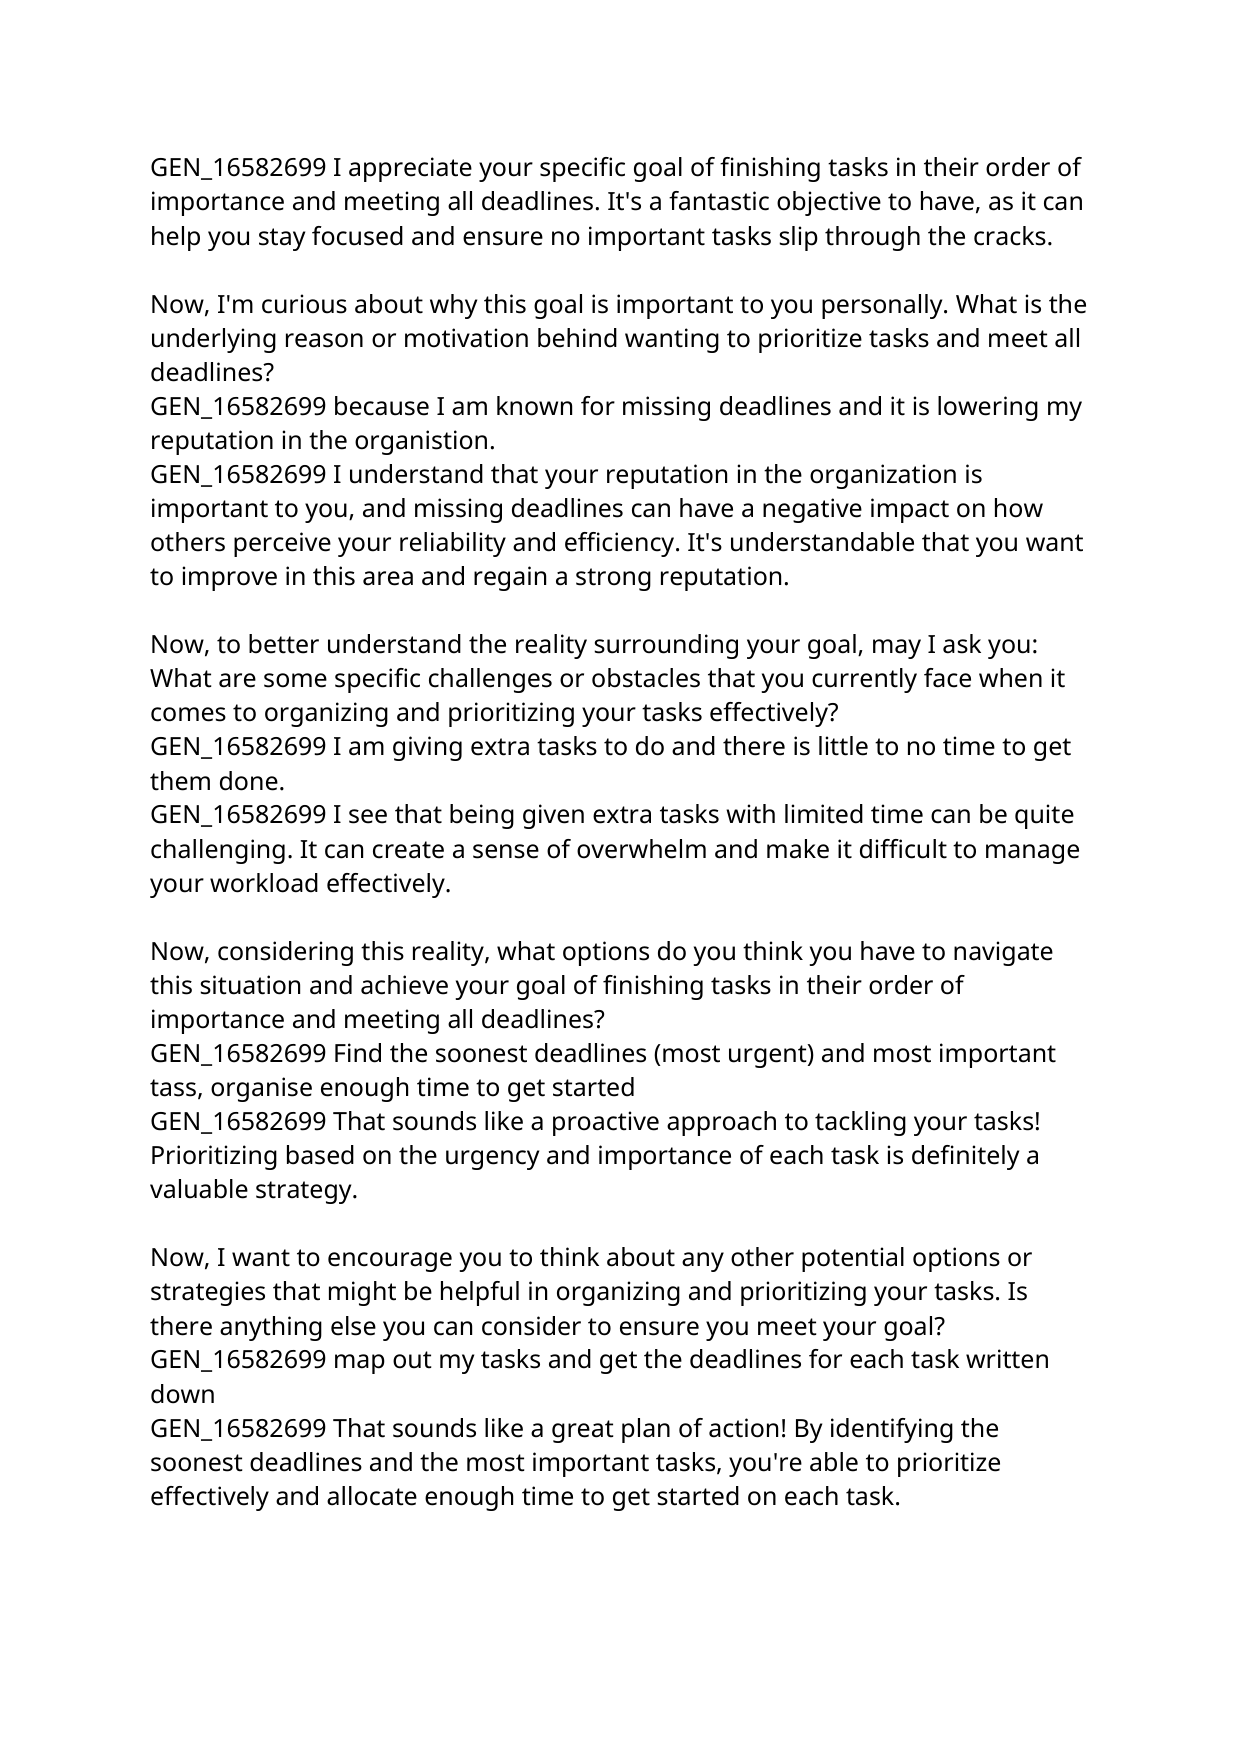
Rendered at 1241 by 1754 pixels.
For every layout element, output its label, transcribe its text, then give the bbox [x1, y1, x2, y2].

text Now, I want to encourage you to think about any other potential options or strategies that might be helpful in organizing and prioritizing your tasks. Is there anything else you can consider to ensure you meet your goal? [150, 1240, 1090, 1342]
text Now, I'm curious about why this goal is important to you personally. What is the underlying reason or motivation behind wanting to prioritize tasks and meet all deadlines? [150, 286, 1090, 388]
text GEN_16582699 because I am known for missing deadlines and it is lowering my reputation in the organistion. [150, 388, 1090, 457]
text GEN_16582699 I appreciate your specific goal of finishing tasks in their order of importance and meeting all deadlines. It's a fantastic objective to have, as it can help you stay focused and ensure no important tasks slip through the cracks. [150, 150, 1090, 252]
text GEN_16582699 That sounds like a proactive approach to tackling your tasks! Prioritizing based on the urgency and importance of each task is definitely a valuable strategy. [150, 1104, 1090, 1206]
text GEN_16582699 I am giving extra tasks to do and there is little to no time to get them done. [150, 729, 1090, 797]
text GEN_16582699 Find the soonest deadlines (most urgent) and most important tass, organise enough time to get started [150, 1036, 1090, 1104]
text Now, considering this reality, what options do you think you have to navigate this situation and achieve your goal of finishing tasks in their order of importance and meeting all deadlines? [150, 933, 1090, 1036]
text GEN_16582699 I see that being given extra tasks with limited time can be quite challenging. It can create a sense of overwhelm and make it difficult to manage your workload effectively. [150, 797, 1090, 899]
text Now, to better understand the reality surrounding your goal, may I ask you: What are some specific challenges or obstacles that you currently face when it comes to organizing and prioritizing your tasks effectively? [150, 627, 1090, 729]
text GEN_16582699 map out my tasks and get the deadlines for each task written down [150, 1342, 1090, 1410]
text GEN_16582699 I understand that your reputation in the organization is important to you, and missing deadlines can have a negative impact on how others perceive your reliability and efficiency. It's understandable that you want to improve in this area and regain a strong reputation. [150, 457, 1090, 593]
text GEN_16582699 That sounds like a great plan of action! By identifying the soonest deadlines and the most important tasks, you're able to prioritize effectively and allocate enough time to get started on each task. [150, 1410, 1090, 1512]
